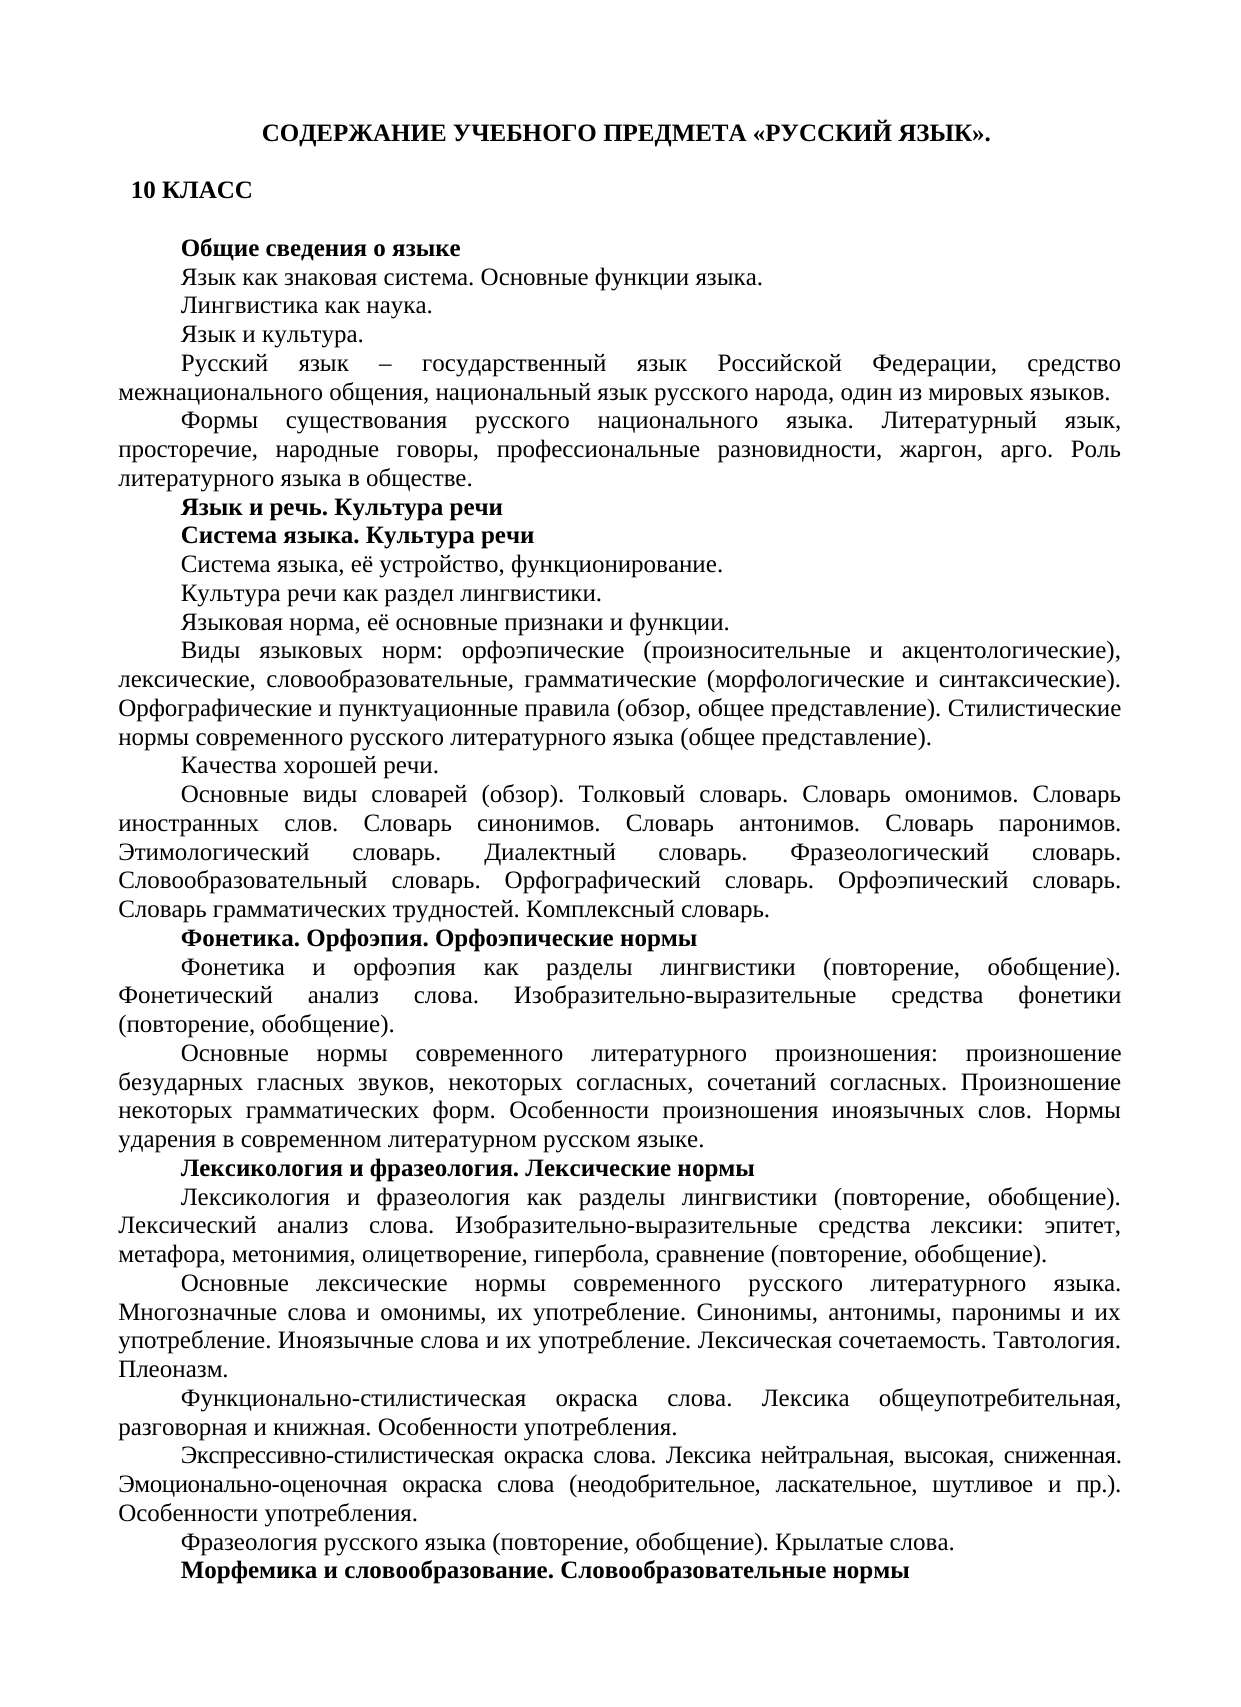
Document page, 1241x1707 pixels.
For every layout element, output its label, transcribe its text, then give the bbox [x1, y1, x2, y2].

text Общие сведения о языке [118, 233, 1122, 262]
text Формы существования русского национального языка. Литературный язык, просторечие, народные говоры, профессиональные разновидности, жаргон, арго. Роль литературного языка в обществе. [118, 406, 1122, 492]
text Виды языковых норм: орфоэпические (произносительные и акцентологические), лексические, словообразовательные, грамматические (морфологические и синтаксические). Орфографические и пунктуационные правила (обзор, общее представление). Стилистические нормы современного русского литературного языка (общее представление). [118, 636, 1122, 751]
text Языковая норма, её основные признаки и функции. [118, 607, 1122, 636]
text Основные виды словарей (обзор). Толковый словарь. Словарь омонимов. Словарь иностранных слов. Словарь синонимов. Словарь антонимов. Словарь паронимов. Этимологический словарь. Диалектный словарь. Фразеологический словарь. Словообразовательный словарь. Орфографический словарь. Орфоэпический словарь. Словарь грамматических трудностей. Комплексный словарь. [118, 779, 1122, 923]
text СОДЕРЖАНИЕ УЧЕБНОГО ПРЕДМЕТА «РУССКИЙ ЯЗЫК». [131, 118, 1122, 147]
text Функционально-стилистическая окраска слова. Лексика общеупотребительная, разговорная и книжная. Особенности употребления. [118, 1383, 1122, 1441]
text Язык и речь. Культура речи [118, 492, 1122, 521]
text Язык и культура. [118, 319, 1122, 348]
text Морфемика и словообразование. Словообразовательные нормы [118, 1556, 1122, 1584]
text Лексикология и фразеология. Лексические нормы [118, 1153, 1122, 1182]
text Основные нормы современного литературного произношения: произношение безударных гласных звуков, некоторых согласных, сочетаний согласных. Произношение некоторых грамматических форм. Особенности произношения иноязычных слов. Нормы ударения в современном литературном русском языке. [118, 1038, 1122, 1153]
text Основные лексические нормы современного русского литературного языка. Многозначные слова и омонимы, их употребление. Синонимы, антонимы, паронимы и их употребление. Иноязычные слова и их употребление. Лексическая сочетаемость. Тавтология. Плеоназм. [118, 1268, 1122, 1383]
text Язык как знаковая система. Основные функции языка. [118, 262, 1122, 291]
text 10 КЛАСС [131, 176, 1122, 204]
text Лингвистика как наука. [118, 291, 1122, 319]
text Фонетика. Орфоэпия. Орфоэпические нормы [118, 923, 1122, 952]
text Лексикология и фразеология как разделы лингвистики (повторение, обобщение). Лексический анализ слова. Изобразительно-выразительные средства лексики: эпитет, метафора, метонимия, олицетворение, гипербола, сравнение (повторение, обобщение). [118, 1182, 1122, 1268]
text Фонетика и орфоэпия как разделы лингвистики (повторение, обобщение). Фонетический анализ слова. Изобразительно-выразительные средства фонетики (повторение, обобщение). [118, 952, 1122, 1038]
text Фразеология русского языка (повторение, обобщение). Крылатые слова. [118, 1527, 1122, 1556]
text Система языка. Культура речи [118, 521, 1122, 549]
text Русский язык – государственный язык Российской Федерации, средство межнационального общения, национальный язык русского народа, один из мировых языков. [118, 348, 1122, 406]
text Экспрессивно-стилистическая окраска слова. Лексика нейтральная, высокая, сниженная. Эмоционально-оценочная окраска слова (неодобрительное, ласкательное, шутливое и пр.). Особенности употребления. [118, 1441, 1122, 1527]
text Культура речи как раздел лингвистики. [118, 578, 1122, 607]
text Качества хорошей речи. [118, 751, 1122, 779]
text Система языка, её устройство, функционирование. [118, 549, 1122, 578]
